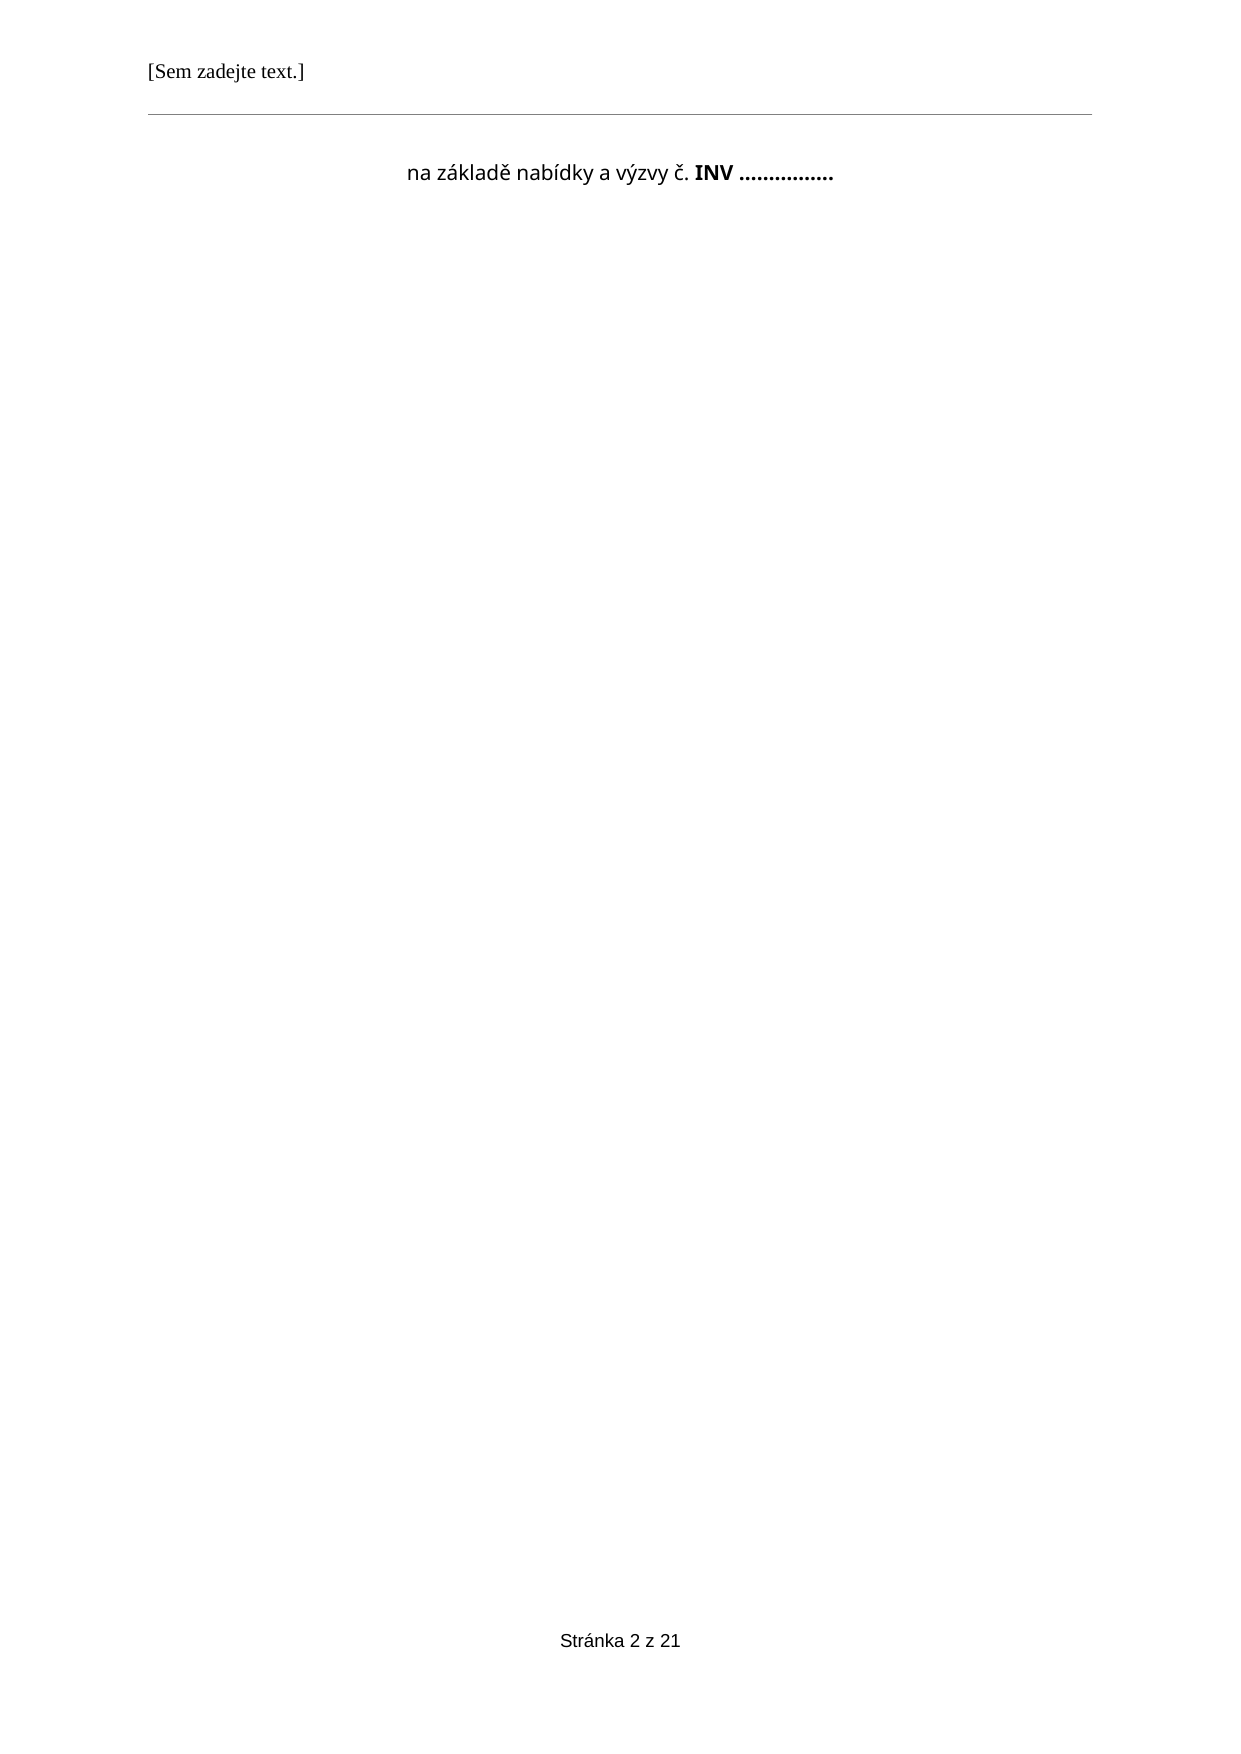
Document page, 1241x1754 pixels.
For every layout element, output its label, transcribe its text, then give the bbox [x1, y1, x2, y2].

text na základě nabídky a výzvy č. INV ……………. [148, 158, 1092, 186]
